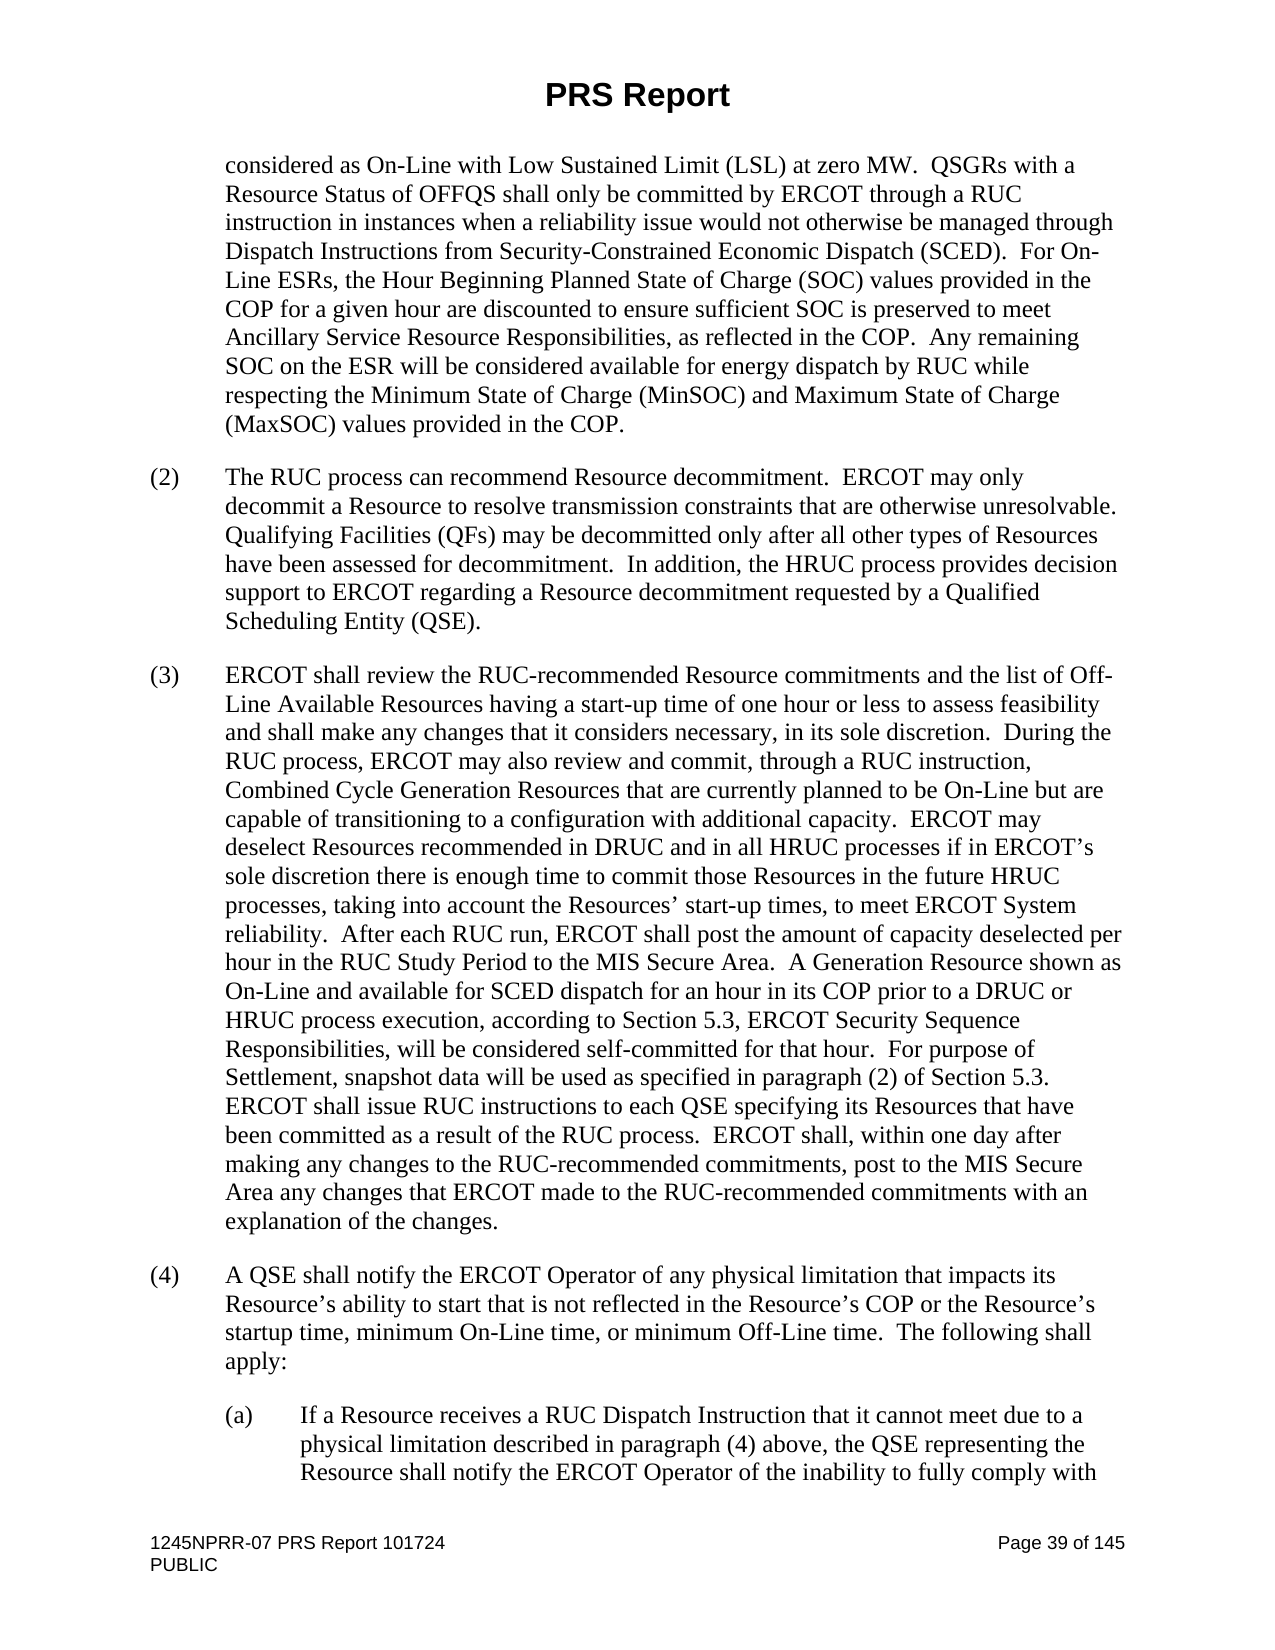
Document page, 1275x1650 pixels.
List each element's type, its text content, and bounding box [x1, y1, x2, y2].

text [225, 1400, 1125, 1486]
text (2) The RUC process can recommend Resource decommitment. ERCOT may only decommit a Resource to resolve transmission constraints that are otherwise unresolvable. Qualifying Facilities (QFs) may be decommitted only after all other types of Resources have been assessed for decommitment. In addition, the HRUC process provides decision support to ERCOT regarding a Resource decommitment requested by a Qualified Scheduling Entity (QSE). [150, 462, 1125, 635]
text (4) A QSE shall notify the ERCOT Operator of any physical limitation that impacts its Resource’s ability to start that is not reflected in the Resource’s COP or the Resource’s startup time, minimum On-Line time, or minimum Off-Line time. The following shall apply: [150, 1260, 1125, 1375]
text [150, 150, 1125, 437]
text (3) ERCOT shall review the RUC-recommended Resource commitments and the list of Off-Line Available Resources having a start-up time of one hour or less to assess feasibility and shall make any changes that it considers necessary, in its sole discretion. During the RUC process, ERCOT may also review and commit, through a RUC instruction, Combined Cycle Generation Resources that are currently planned to be On-Line but are capable of transitioning to a configuration with additional capacity. ERCOT may deselect Resources recommended in DRUC and in all HRUC processes if in ERCOT’s sole discretion there is enough time to commit those Resources in the future HRUC processes, taking into account the Resources’ start-up times, to meet ERCOT System reliability. After each RUC run, ERCOT shall post the amount of capacity deselected per hour in the RUC Study Period to the MIS Secure Area. A Generation Resource shown as On-Line and available for SCED dispatch for an hour in its COP prior to a DRUC or HRUC process execution, according to Section 5.3, ERCOT Security Sequence Responsibilities, will be considered self-committed for that hour. For purpose of Settlement, snapshot data will be used as specified in paragraph (2) of Section 5.3. ERCOT shall issue RUC instructions to each QSE specifying its Resources that have been committed as a result of the RUC process. ERCOT shall, within one day after making any changes to the RUC-recommended commitments, post to the MIS Secure Area any changes that ERCOT made to the RUC-recommended commitments with an explanation of the changes. [150, 660, 1125, 1235]
